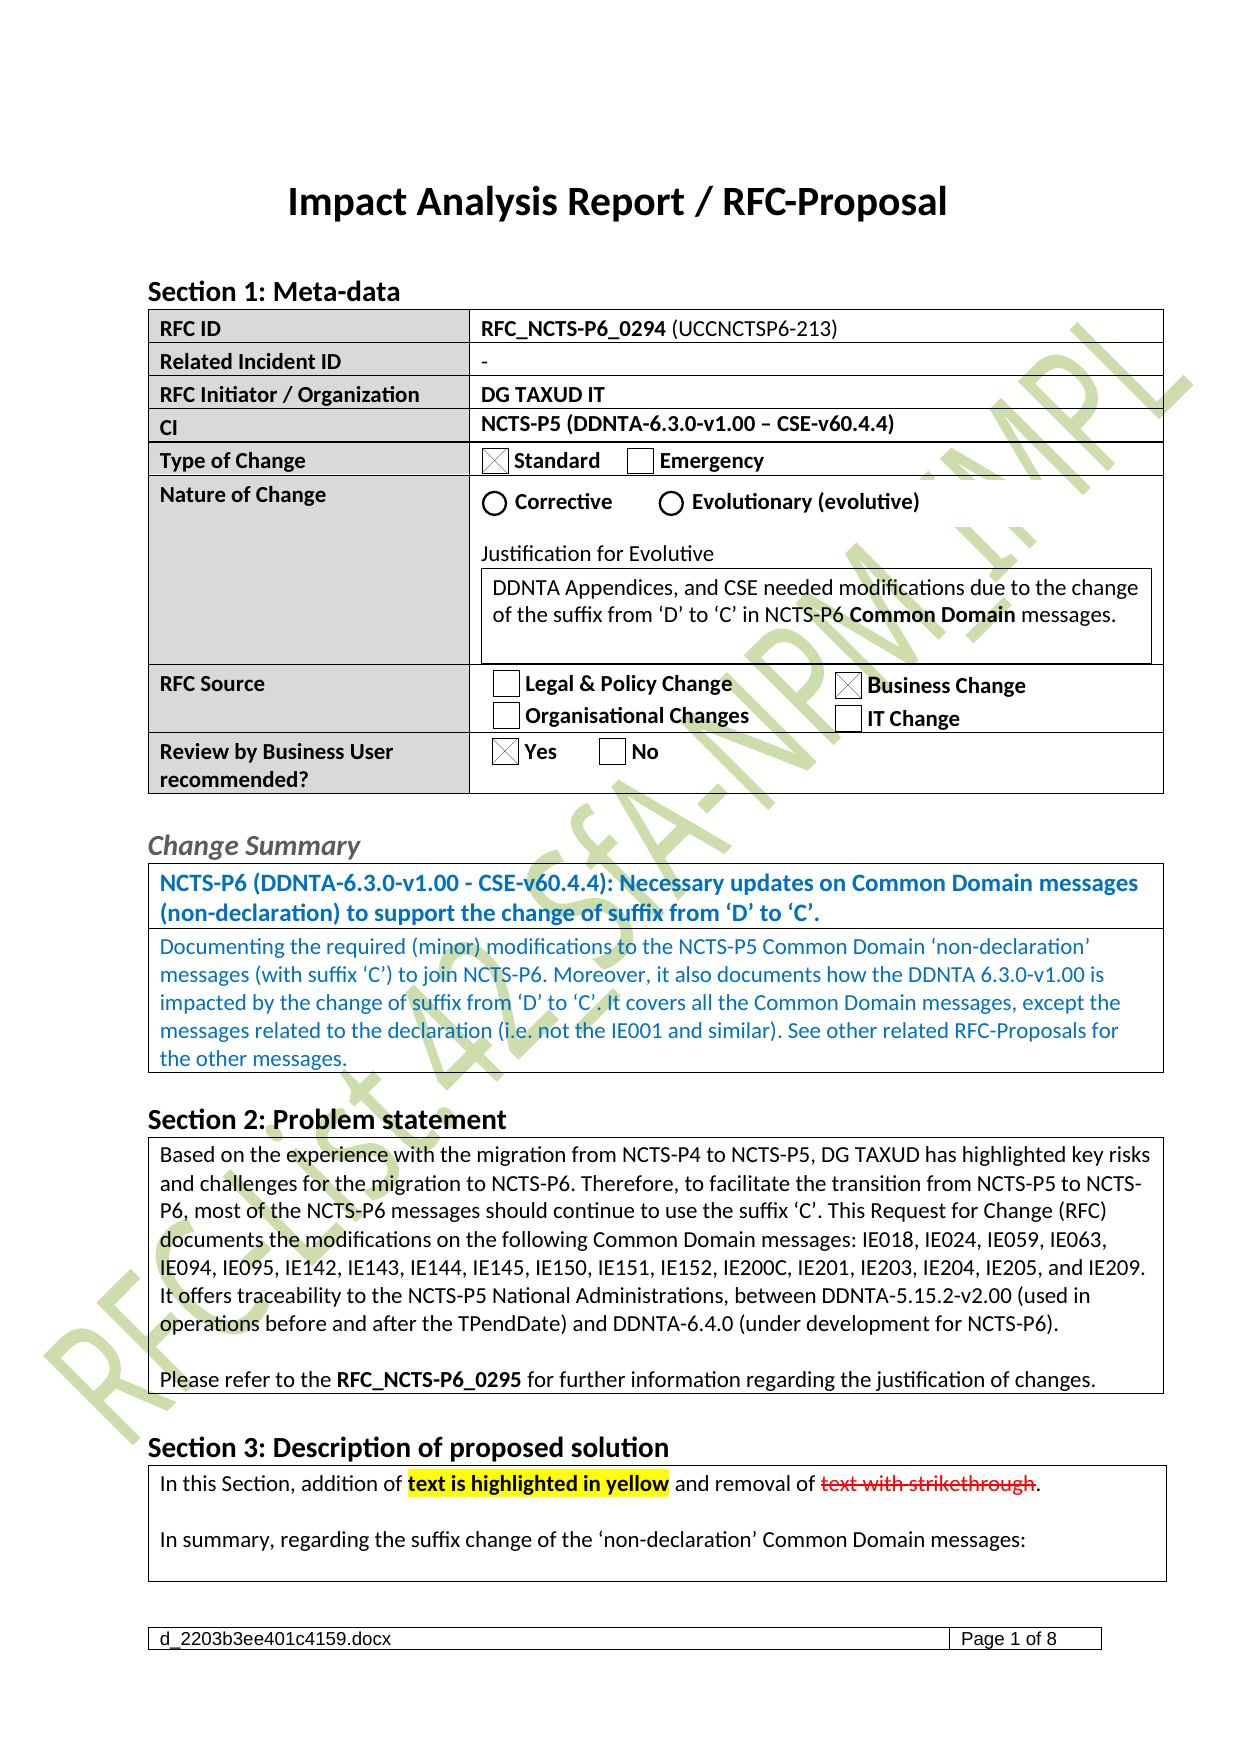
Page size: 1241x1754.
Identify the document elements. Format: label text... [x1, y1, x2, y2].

table_cell RFC Source [149, 665, 469, 732]
table_cell Documenting the required (minor) modifications to the NCTS-P5 Common Domain ‘non-declaration’ messages (with suffix ‘C’) to join NCTS-P6. Moreover, it also documents how the DDNTA 6.3.0-v1.00 is impacted by the change of suffix from ‘D’ to ‘C’. It covers all the Common Domain messages, except the messages related to the declaration (i.e. not the IE001 and similar). See other related RFC-Proposals for the other messages. [149, 929, 1163, 1072]
subtitle Impact Analysis Report / RFC-Proposal [148, 175, 1102, 226]
table_cell DG TAXUD IT [470, 376, 1163, 408]
text Section 3: Description of proposed solution [148, 1429, 1102, 1465]
table_cell Nature of Change [149, 476, 469, 664]
table_cell RFC Initiator / Organization [149, 376, 469, 408]
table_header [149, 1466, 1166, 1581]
table_cell [470, 665, 1163, 732]
text Change Summary [148, 827, 1102, 863]
table_cell Review by Business User recommended? [149, 733, 469, 793]
table_cell Yes No [470, 733, 1163, 793]
table_cell NCTS-P5 (DDNTA-6.3.0-v1.00 – CSE-v60.4.4) [470, 409, 1163, 441]
table_header RFC_NCTS-P6_0294 (UCCNCTSP6-213) [470, 310, 1163, 342]
table_header NCTS-P6 (DDNTA-6.3.0-v1.00 - CSE-v60.4.4): Necessary updates on Common Domain messages (non-declaration) to support the change of suffix from ‘D’ to ‘C’. [149, 864, 1163, 928]
table_cell - [470, 343, 1163, 375]
table_cell CI [149, 409, 469, 441]
table_cell Type of Change [149, 443, 469, 474]
table_cell Justification for Evolutive [470, 476, 1163, 664]
text Section 1: Meta-data [148, 273, 1102, 308]
table_cell Related Incident ID [149, 343, 469, 375]
table_cell Standard Emergency [470, 443, 1163, 474]
table_header RFC ID [149, 310, 469, 342]
table_header Based on the experience with the migration from NCTS-P4 to NCTS-P5, DG TAXUD has highlighted key risks and challenges for the migration to NCTS-P6. Therefore, to facilitate the transition from NCTS-P5 to NCTS-P6, most of the NCTS-P6 messages should continue to use the suffix ‘C’. This Request for Change (RFC) documents the modifications on the following Common Domain messages: IE018, IE024, IE059, IE063, IE094, IE095, IE142, IE143, IE144, IE145, IE150, IE151, IE152, IE200C, IE201, IE203, IE204, IE205, and IE209. It offers traceability to the NCTS-P5 National Administrations, between DDNTA-5.15.2-v2.00 (used in operations before and after the TPendDate) and DDNTA-6.4.0 (under development for NCTS-P6). Please refer to the RFC_NCTS-P6_0295 for further information regarding the justification of changes. [149, 1138, 1163, 1393]
text Section 2: Problem statement [148, 1101, 1102, 1137]
